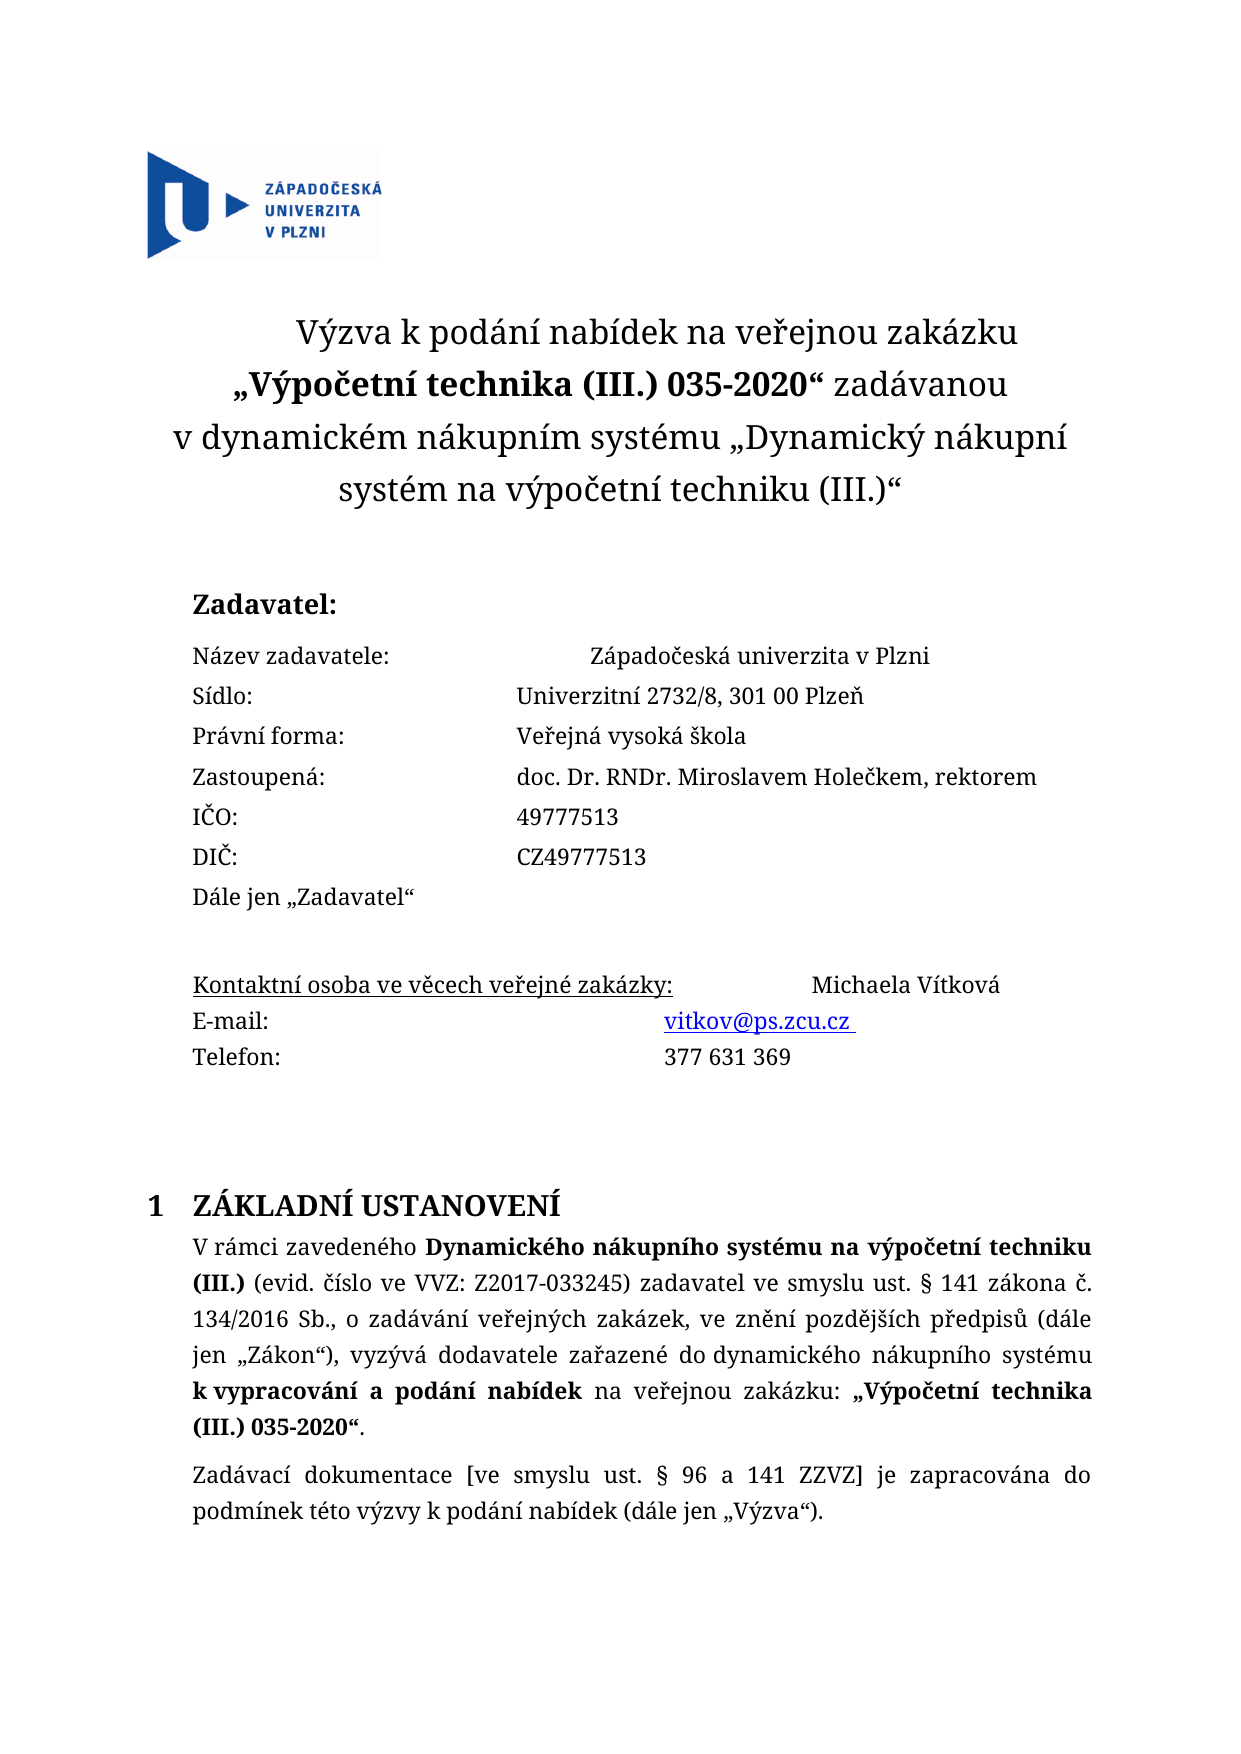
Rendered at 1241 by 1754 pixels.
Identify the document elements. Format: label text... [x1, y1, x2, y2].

text DIČ: CZ49777513 [148, 841, 1093, 872]
picture [147, 151, 382, 259]
text E-mail: vitkov@ps.zcu.cz [148, 1005, 1093, 1036]
text Právní forma: Veřejná vysoká škola [148, 720, 1093, 752]
subtitle 1 ZÁKLADNÍ USTANOVENÍ [148, 1185, 1093, 1225]
text V rámci zavedeného Dynamického nákupního systému na výpočetní techniku (III.) (evid. číslo ve VVZ: Z2017-033245) zadavatel ve smyslu ust. § 141 zákona č. 134/2016 Sb., o zadávání veřejných zakázek, ve znění pozdějších předpisů (dále jen „Zákon“), vyzývá dodavatele zařazené do dynamického nákupního systému k vypracování a podání nabídek na veřejnou zakázku: „Výpočetní technika (III.) 035-2020“. [192, 1231, 1093, 1442]
text Název zadavatele: Západočeská univerzita v Plzni [148, 640, 1093, 671]
text Kontaktní osoba ve věcech veřejné zakázky: Michaela Vítková [148, 969, 1093, 1001]
text Zastoupená: doc. Dr. RNDr. Miroslavem Holečkem, rektorem [192, 760, 1093, 792]
text Výzva k podání nabídek na veřejnou zakázku „Výpočetní technika (III.) 035-2020“ zadávanou v dynamickém nákupním systému „Dynamický nákupní systém na výpočetní techniku (III.)“ [148, 309, 1093, 511]
text Telefon: 377 631 369 [148, 1041, 1093, 1072]
text IČO: 49777513 [148, 801, 1093, 832]
text Zadavatel: [192, 585, 1093, 622]
text Zadávací dokumentace [ve smyslu ust. § 96 a 141 ZZVZ] je zapracována do podmínek této výzvy k podání nabídek (dále jen „Výzva“). [192, 1459, 1093, 1526]
text Sídlo: Univerzitní 2732/8, 301 00 Plzeň [148, 680, 1093, 711]
text Dále jen „Zadavatel“ [148, 881, 1093, 912]
